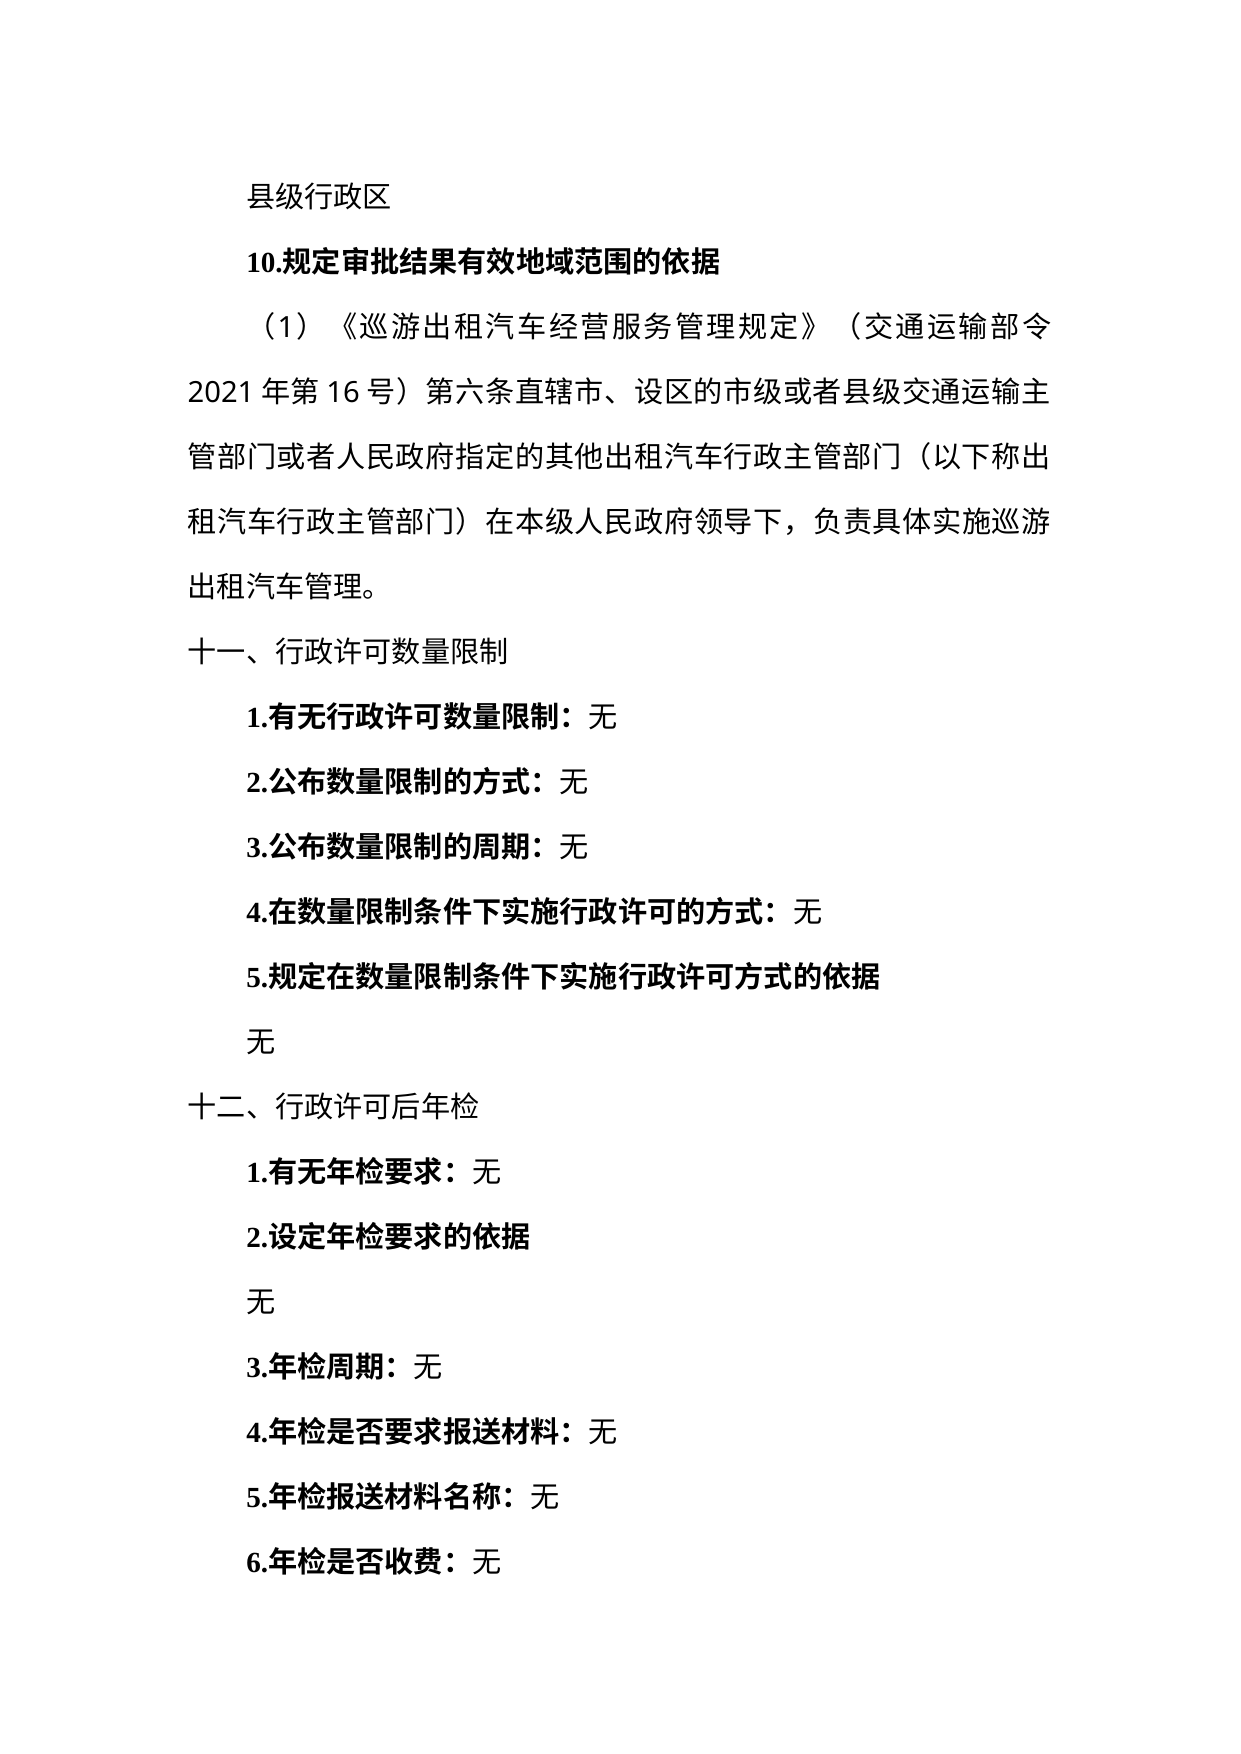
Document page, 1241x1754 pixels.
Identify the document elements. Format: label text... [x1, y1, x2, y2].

text 5.年检报送材料名称：无 [187, 1462, 1053, 1527]
text 6.年检是否收费：无 [187, 1527, 1053, 1592]
text 3.公布数量限制的周期：无 [187, 812, 1053, 877]
text 十一、行政许可数量限制 [187, 617, 1053, 682]
text 无 [187, 1007, 1053, 1072]
text 10.规定审批结果有效地域范围的依据 [187, 227, 1053, 292]
text 十二、行政许可后年检 [187, 1072, 1053, 1137]
text 4.年检是否要求报送材料：无 [187, 1397, 1053, 1462]
text 5.规定在数量限制条件下实施行政许可方式的依据 [187, 942, 1053, 1007]
text 3.年检周期：无 [187, 1332, 1053, 1397]
text 1.有无年检要求：无 [187, 1137, 1053, 1202]
text （1）《巡游出租汽车经营服务管理规定》（交通运输部令2021年第16号）第六条直辖市、设区的市级或者县级交通运输主管部门或者人民政府指定的其他出租汽车行政主管部门（以下称出租汽车行政主管部门）在本级人民政府领导下，负责具体实施巡游出租汽车管理。 [187, 292, 1053, 617]
text 无 [187, 1267, 1053, 1332]
text 县级行政区 [187, 162, 1053, 227]
text 2.公布数量限制的方式：无 [187, 747, 1053, 812]
text 2.设定年检要求的依据 [187, 1202, 1053, 1267]
text 1.有无行政许可数量限制：无 [187, 682, 1053, 747]
text 4.在数量限制条件下实施行政许可的方式：无 [187, 877, 1053, 942]
